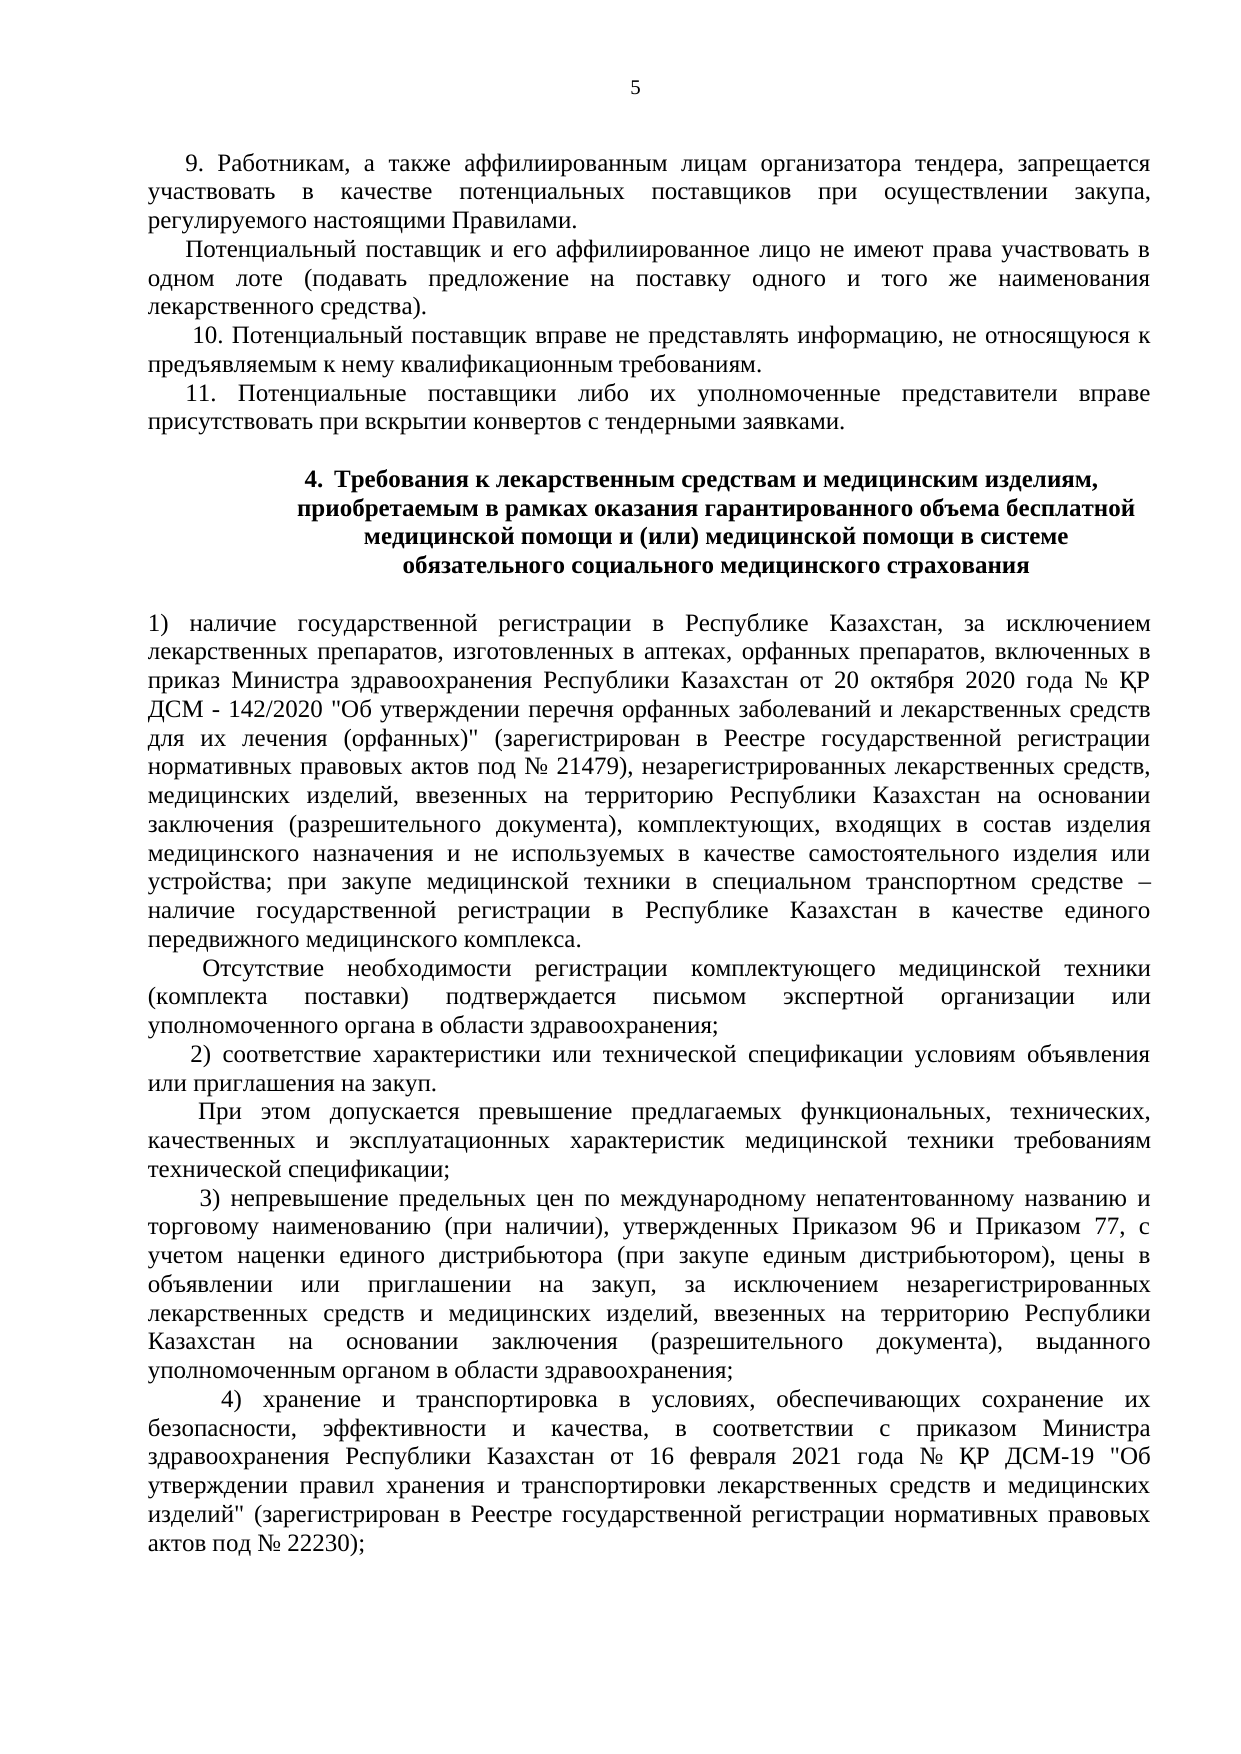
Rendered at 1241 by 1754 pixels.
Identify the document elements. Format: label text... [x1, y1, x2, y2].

text 1) наличие государственной регистрации в Республике Казахстан, за исключением лекарственных препаратов, изготовленных в аптеках, орфанных препаратов, включенных в приказ Министра здравоохранения Республики Казахстан от 20 октября 2020 года № ҚР ДСМ - 142/2020 "Об утверждении перечня орфанных заболеваний и лекарственных средств для их лечения (орфанных)" (зарегистрирован в Реестре государственной регистрации нормативных правовых актов под № 21479), незарегистрированных лекарственных средств, медицинских изделий, ввезенных на территорию Республики Казахстан на основании заключения (разрешительного документа), комплектующих, входящих в состав изделия медицинского назначения и не используемых в качестве самостоятельного изделия или устройства; при закупе медицинской техники в специальном транспортном средстве – наличие государственной регистрации в Республике Казахстан в качестве единого передвижного медицинского комплекса. [148, 608, 1152, 953]
list Требования к лекарственным средствам и медицинским изделиям, приобретаемым в рамках оказания гарантированного объема бесплатной медицинской помощи и (или) медицинской помощи в системе обязательного социального медицинского страхования [251, 464, 1152, 579]
text 10. Потенциальный поставщик вправе не представлять информацию, не относящуюся к предъявляемым к нему квалификационным требованиям. [148, 320, 1152, 378]
text 9. Работникам, а также аффилиированным лицам организатора тендера, запрещается участвовать в качестве потенциальных поставщиков при осуществлении закупа, регулируемого настоящими Правилами. [148, 148, 1152, 234]
text Потенциальный поставщик и его аффилиированное лицо не имеют права участвовать в одном лоте (подавать предложение на поставку одного и того же наименования лекарственного средства). [148, 234, 1152, 320]
text 2) соответствие характеристики или технической спецификации условиям объявления или приглашения на закуп. [148, 1039, 1152, 1096]
text При этом допускается превышение предлагаемых функциональных, технических, качественных и эксплуатационных характеристик медицинской техники требованиям технической спецификации; [148, 1096, 1152, 1183]
text 11. Потенциальные поставщики либо их уполномоченные представители вправе присутствовать при вскрытии конвертов с тендерными заявками. [148, 378, 1152, 435]
text 4) хранение и транспортировка в условиях, обеспечивающих сохранение их безопасности, эффективности и качества, в соответствии с приказом Министра здравоохранения Республики Казахстан от 16 февраля 2021 года № ҚР ДСМ-19 "Об утверждении правил хранения и транспортировки лекарственных средств и медицинских изделий" (зарегистрирован в Реестре государственной регистрации нормативных правовых актов под № 22230); [148, 1384, 1152, 1556]
text 3) непревышение предельных цен по международному непатентованному названию и торговому наименованию (при наличии), утвержденных Приказом 96 и Приказом 77, с учетом наценки единого дистрибьютора (при закупе единым дистрибьютором), цены в объявлении или приглашении на закуп, за исключением незарегистрированных лекарственных средств и медицинских изделий, ввезенных на территорию Республики Казахстан на основании заключения (разрешительного документа), выданного уполномоченным органом в области здравоохранения; [148, 1183, 1152, 1384]
text Отсутствие необходимости регистрации комплектующего медицинской техники (комплекта поставки) подтверждается письмом экспертной организации или уполномоченного органа в области здравоохранения; [148, 953, 1152, 1039]
